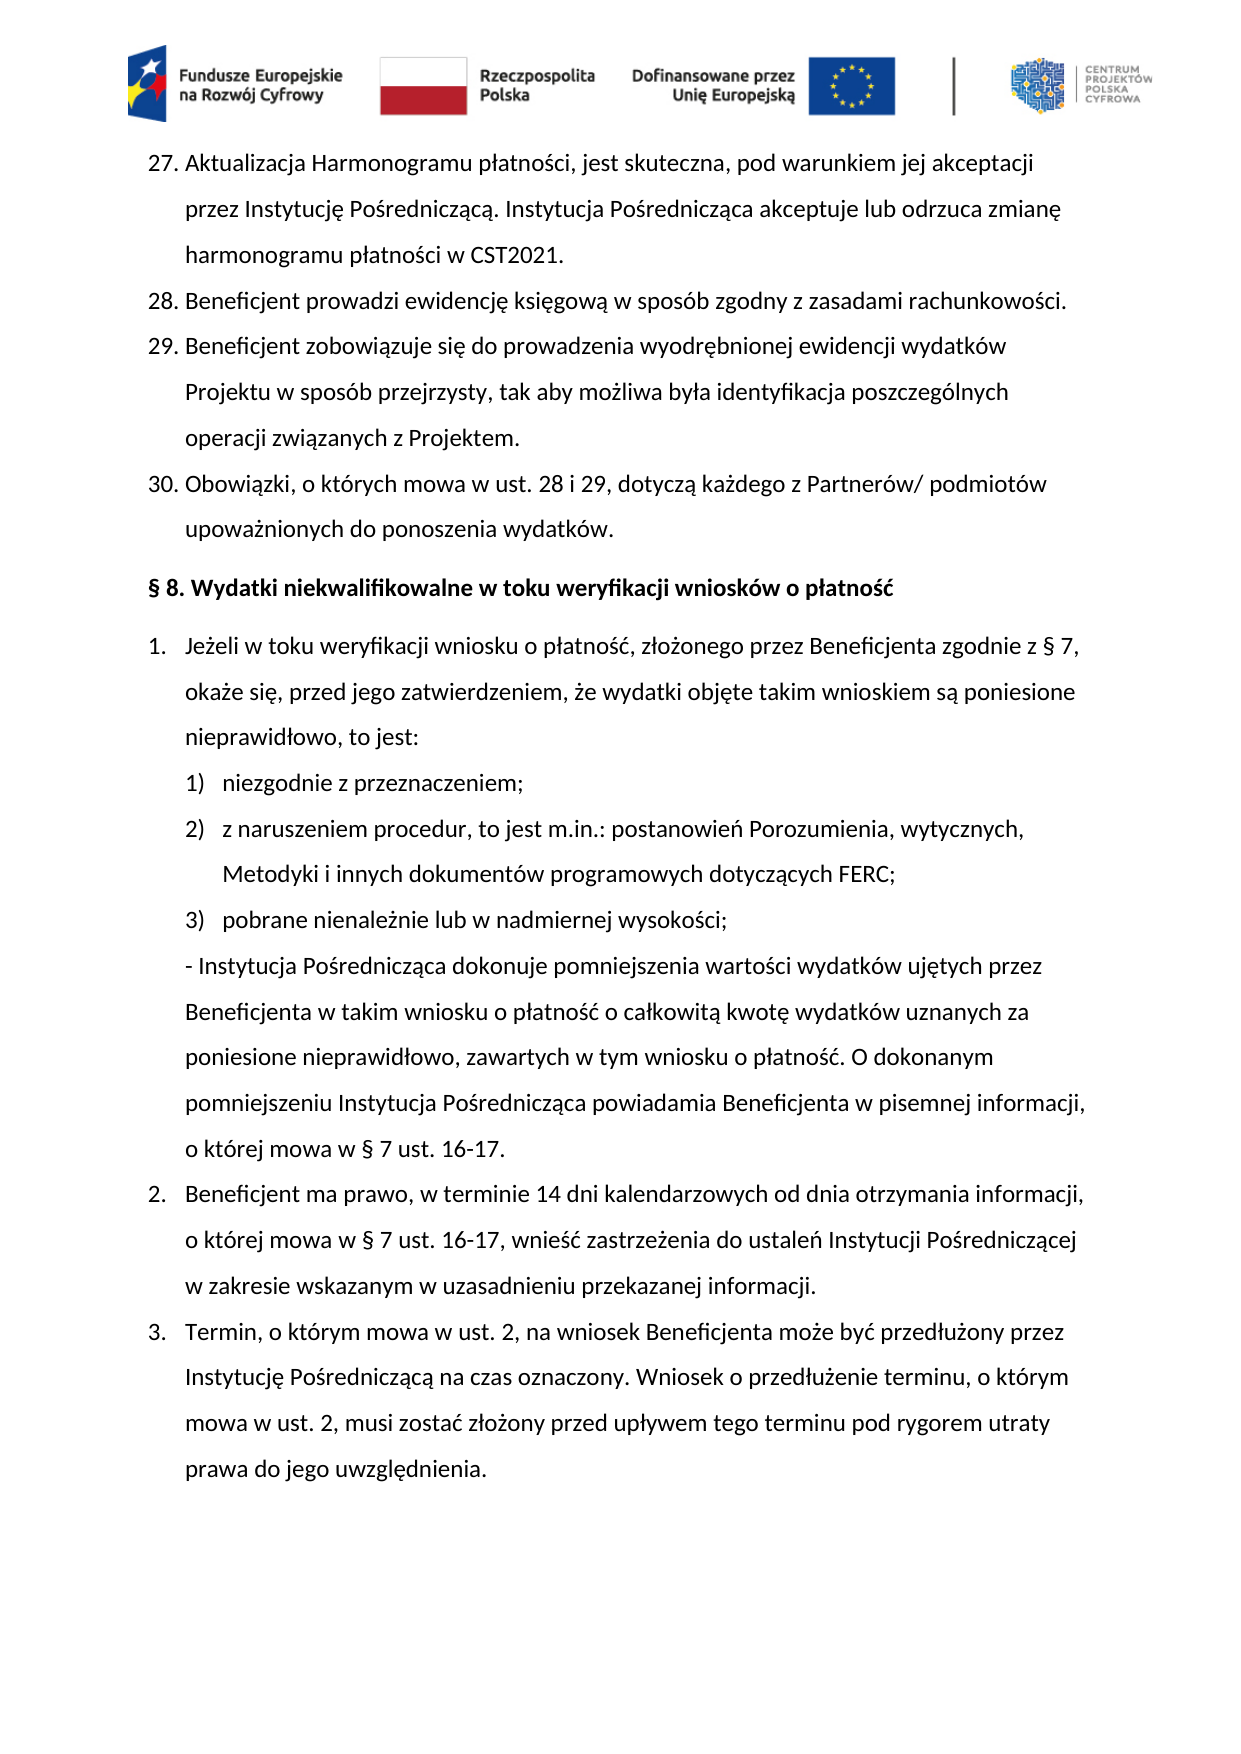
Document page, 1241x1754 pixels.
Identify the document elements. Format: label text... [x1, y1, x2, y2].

list Beneficjent ma prawo, w terminie 14 dni kalendarzowych od dnia otrzymania informacji, o której mowa w § 7 ust. 16-17, wnieść zastrzeżenia do ustaleń Instytucji Pośredniczącej w zakresie wskazanym w uzasadnieniu przekazanej informacji. [148, 1179, 1093, 1301]
picture [128, 45, 1153, 122]
list Jeżeli w toku weryfikacji wniosku o płatność, złożonego przez Beneficjenta zgodnie z § 7, okaże się, przed jego zatwierdzeniem, że wydatki objęte takim wnioskiem są poniesione nieprawidłowo, to jest: [148, 630, 1093, 752]
list Beneficjent zobowiązuje się do prowadzenia wyodrębnionej ewidencji wydatków Projektu w sposób przejrzysty, tak aby możliwa była identyfikacja poszczególnych operacji związanych z Projektem. [148, 331, 1093, 452]
text - Instytucja Pośrednicząca dokonuje pomniejszenia wartości wydatków ujętych przez Beneficjenta w takim wniosku o płatność o całkowitą kwotę wydatków uznanych za poniesione nieprawidłowo, zawartych w tym wniosku o płatność. O dokonanym pomniejszeniu Instytucja Pośrednicząca powiadamia Beneficjenta w pisemnej informacji, o której mowa w § 7 ust. 16-17. [185, 950, 1093, 1163]
list Aktualizacja Harmonogramu płatności, jest skuteczna, pod warunkiem jej akceptacji przez Instytucję Pośredniczącą. Instytucja Pośrednicząca akceptuje lub odrzuca zmianę harmonogramu płatności w CST2021. [148, 148, 1093, 269]
list Beneficjent prowadzi ewidencję księgową w sposób zgodny z zasadami rachunkowości. [148, 285, 1093, 315]
list Obowiązki, o których mowa w ust. 28 i 29, dotyczą każdego z Partnerów/ podmiotów upoważnionych do ponoszenia wydatków. [148, 468, 1093, 544]
list Termin, o którym mowa w ust. 2, na wniosek Beneficjenta może być przedłużony przez Instytucję Pośredniczącą na czas oznaczony. Wniosek o przedłużenie terminu, o którym mowa w ust. 2, musi zostać złożony przed upływem tego terminu pod rygorem utraty prawa do jego uwzględnienia. [148, 1316, 1093, 1483]
subtitle § 8. Wydatki niekwalifikowalne w toku weryfikacji wniosków o płatność [148, 572, 1093, 602]
list niezgodnie z przeznaczeniem; [185, 767, 1093, 798]
list z naruszeniem procedur, to jest m.in.: postanowień Porozumienia, wytycznych, Metodyki i innych dokumentów programowych dotyczących FERC; [185, 813, 1093, 889]
list pobrane nienależnie lub w nadmiernej wysokości; [185, 904, 1093, 935]
